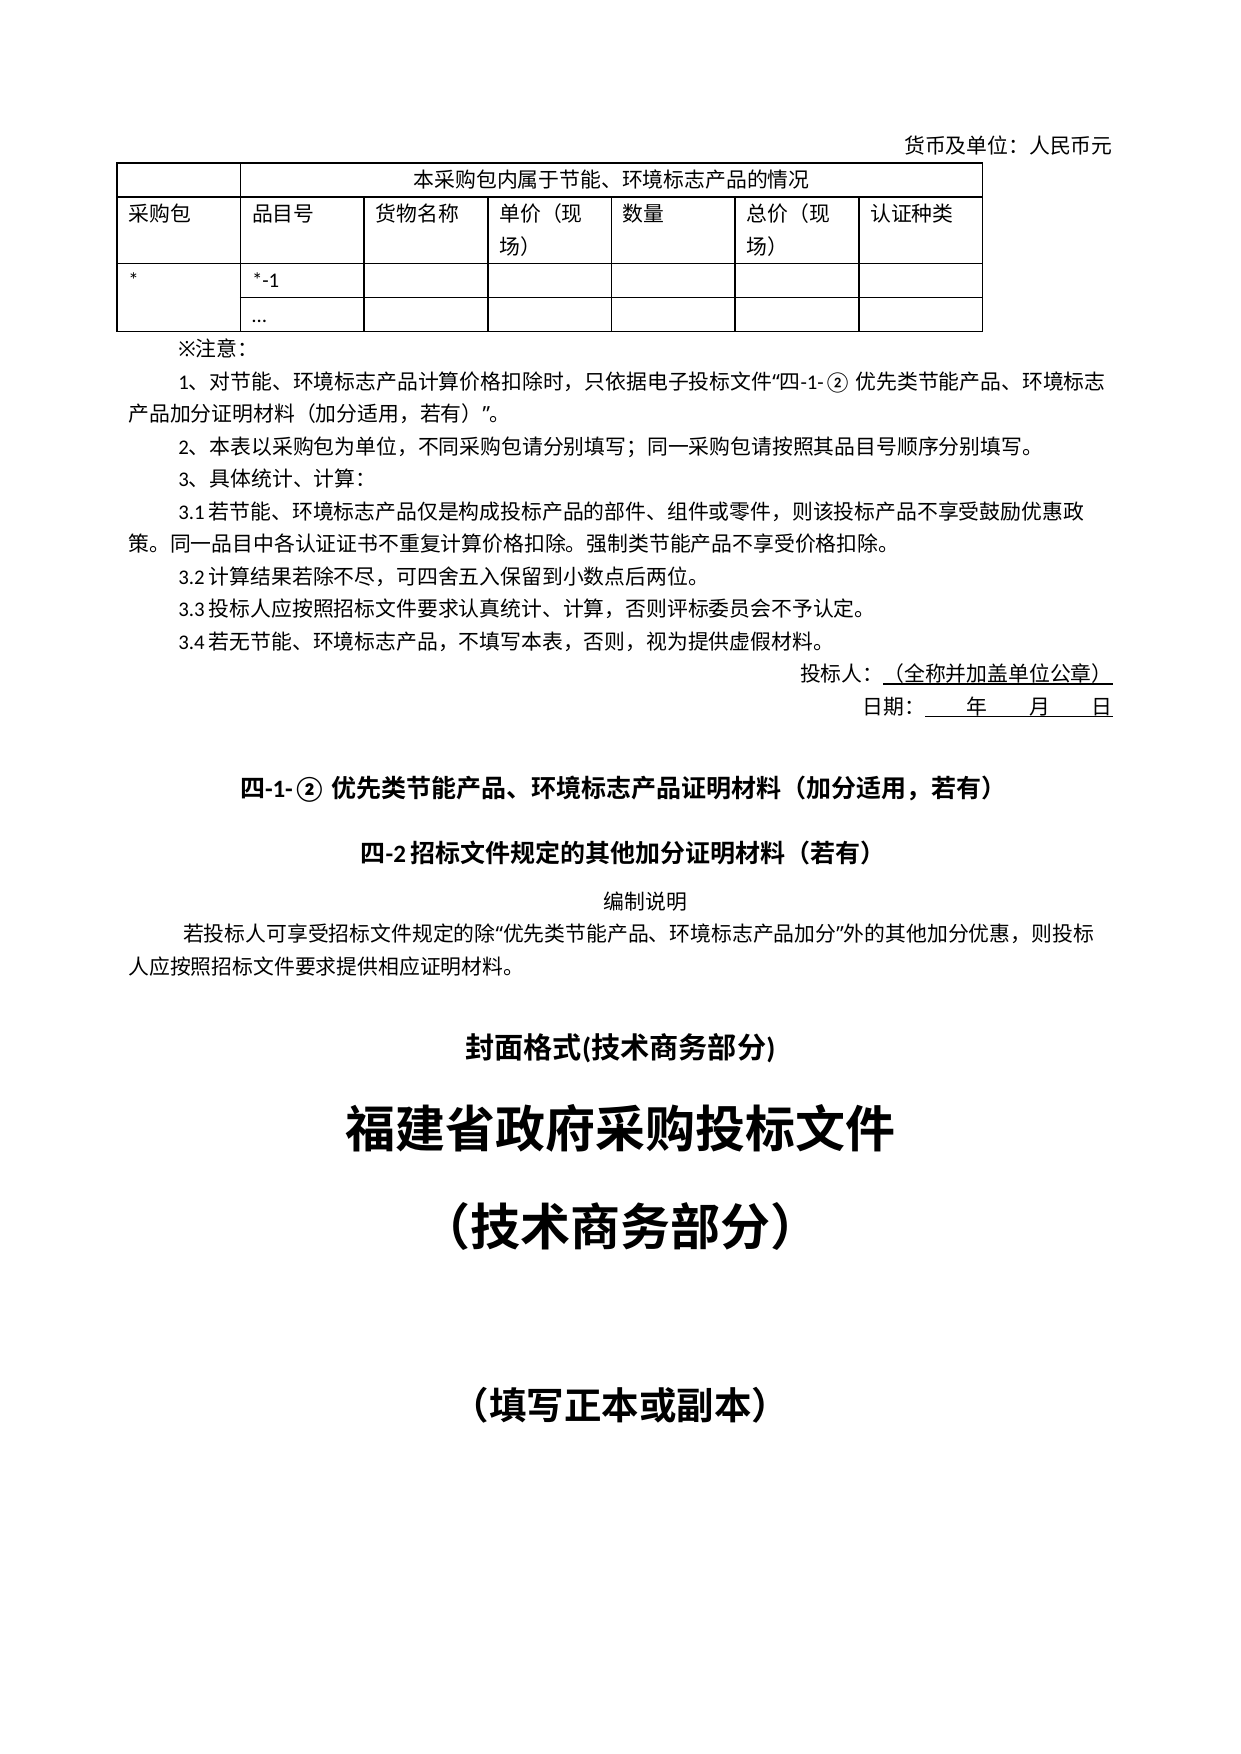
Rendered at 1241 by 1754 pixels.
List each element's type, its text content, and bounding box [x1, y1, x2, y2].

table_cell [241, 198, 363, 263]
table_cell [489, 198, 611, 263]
text 封面格式(技术商务部分) [128, 1015, 1112, 1080]
text 3.1若节能、环境标志产品仅是构成投标产品的部件、组件或零件，则该投标产品不享受鼓励优惠政策。同一品目中各认证证书不重复计算价格扣除。强制类节能产品不享受价格扣除。 [128, 495, 1112, 560]
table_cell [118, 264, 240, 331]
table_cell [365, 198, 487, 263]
text （技术商务部分） [128, 1177, 1112, 1372]
text 四-2招标文件规定的其他加分证明材料（若有） [128, 820, 1112, 885]
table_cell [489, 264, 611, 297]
text 福建省政府采购投标文件 [128, 1080, 1112, 1177]
text （填写正本或副本） [128, 1372, 1112, 1600]
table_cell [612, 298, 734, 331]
text 1、对节能、环境标志产品计算价格扣除时，只依据电子投标文件“四-1-②优先类节能产品、环境标志产品加分证明材料（加分适用，若有）”。 [128, 365, 1112, 430]
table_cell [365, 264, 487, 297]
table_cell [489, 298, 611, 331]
text 编制说明 [128, 885, 1112, 917]
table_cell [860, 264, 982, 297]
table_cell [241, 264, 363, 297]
text 3.3投标人应按照招标文件要求认真统计、计算，否则评标委员会不予认定。 [128, 592, 1112, 625]
text ※注意： [128, 332, 1112, 365]
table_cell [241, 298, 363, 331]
text 3.4若无节能、环境标志产品，不填写本表，否则，视为提供虚假材料。 [128, 625, 1112, 657]
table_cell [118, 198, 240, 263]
text 3.2计算结果若除不尽，可四舍五入保留到小数点后两位。 [128, 560, 1112, 592]
text 日期： 年 月 日 [128, 690, 1112, 722]
text 若投标人可享受招标文件规定的除“优先类节能产品、环境标志产品加分”外的其他加分优惠，则投标人应按照招标文件要求提供相应证明材料。 [128, 917, 1112, 982]
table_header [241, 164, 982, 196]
text 四-1-②优先类节能产品、环境标志产品证明材料（加分适用，若有） [128, 755, 1112, 820]
text 投标人：（全称并加盖单位公章） [128, 657, 1112, 690]
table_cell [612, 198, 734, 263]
text 3、具体统计、计算： [128, 462, 1112, 495]
text 货币及单位：人民币元 [128, 129, 1112, 162]
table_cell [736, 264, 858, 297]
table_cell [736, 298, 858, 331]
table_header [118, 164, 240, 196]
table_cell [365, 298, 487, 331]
text 2、本表以采购包为单位，不同采购包请分别填写；同一采购包请按照其品目号顺序分别填写。 [128, 430, 1112, 462]
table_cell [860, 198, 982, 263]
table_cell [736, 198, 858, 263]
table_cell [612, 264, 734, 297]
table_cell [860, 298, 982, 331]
